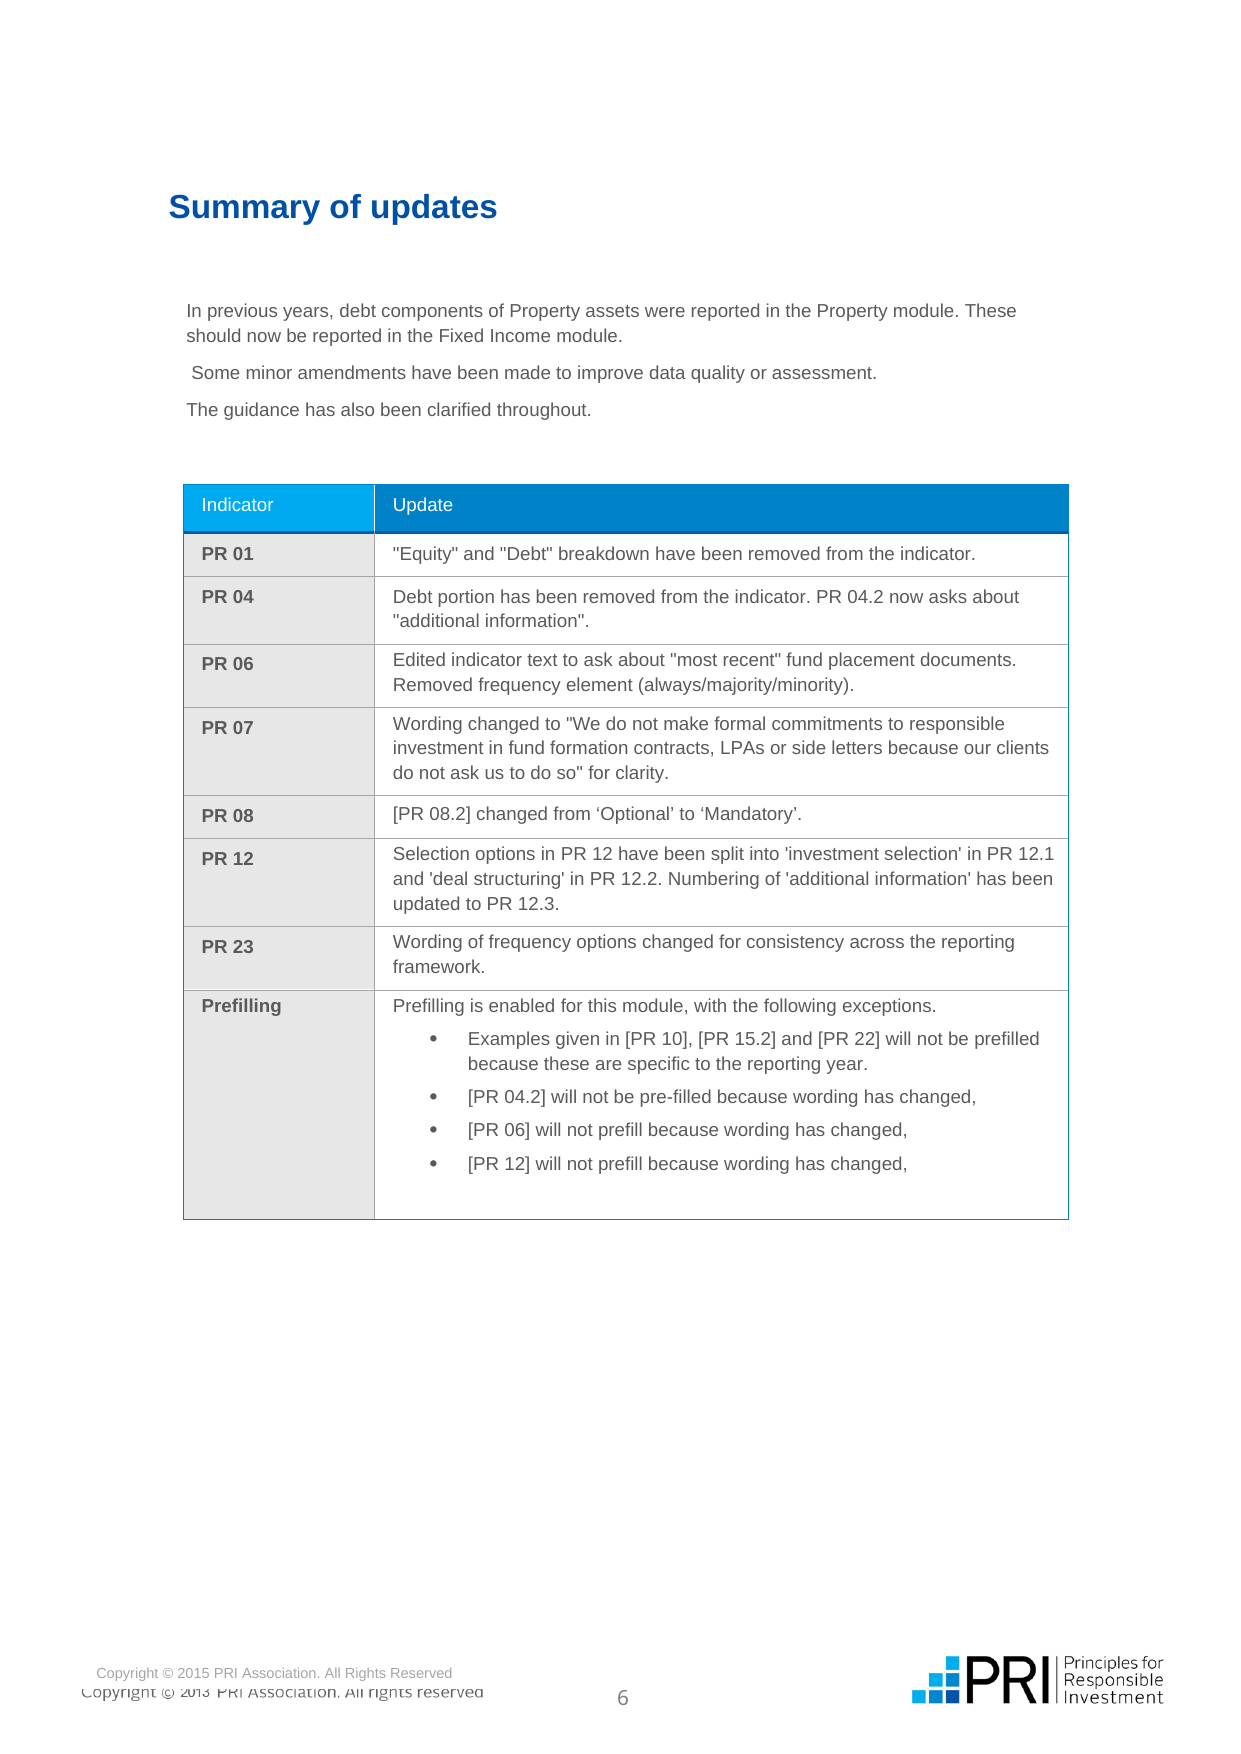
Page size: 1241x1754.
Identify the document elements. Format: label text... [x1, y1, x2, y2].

table_cell PR 23 [184, 927, 374, 989]
table_cell PR 12 [184, 839, 374, 926]
table_cell PR 04 [184, 577, 374, 644]
table_cell Prefilling is enabled for this module, with the following exceptions. Examples given in [PR 10], [PR 15.2] and [PR 22] will not be prefilled because these are specific to the reporting year. [PR 04.2] will not be pre-filled because wording has changed, [PR 06] will not prefill because wording has changed, [PR 12] will not prefill because wording has changed, [375, 991, 1068, 1219]
table_cell Edited indicator text to ask about "most recent" fund placement documents. Removed frequency element (always/majority/minority). [375, 645, 1068, 707]
table_cell [PR 08.2] changed from ‘Optional’ to ‘Mandatory’. [375, 796, 1068, 838]
table_cell Selection options in PR 12 have been split into 'investment selection' in PR 12.1 and 'deal structuring' in PR 12.2. Numbering of 'additional information' has been updated to PR 12.3. [375, 839, 1068, 926]
picture [0, 1560, 1241, 1754]
table_header Update [375, 485, 1068, 531]
text The guidance has also been clarified throughout. [186, 399, 1072, 421]
text Some minor amendments have been made to improve data quality or assessment. [186, 362, 1072, 383]
table_cell PR 08 [184, 796, 374, 838]
table_header Indicator [184, 485, 374, 531]
table_cell PR 06 [184, 645, 374, 707]
table_cell Debt portion has been removed from the indicator. PR 04.2 now asks about "additional information". [375, 577, 1068, 644]
table_cell Prefilling [184, 991, 374, 1219]
table_cell "Equity" and "Debt" breakdown have been removed from the indicator. [375, 534, 1068, 576]
table_cell Wording of frequency options changed for consistency across the reporting framework. [375, 927, 1068, 989]
table_cell PR 07 [184, 708, 374, 795]
table_cell Wording changed to "We do not make formal commitments to responsible investment in fund formation contracts, LPAs or side letters because our clients do not ask us to do so" for clarity. [375, 708, 1068, 795]
subtitle Summary of updates [168, 187, 1072, 226]
table_cell PR 01 [184, 534, 374, 576]
text In previous years, debt components of Property assets were reported in the Property module. These should now be reported in the Fixed Income module. [186, 300, 1072, 346]
